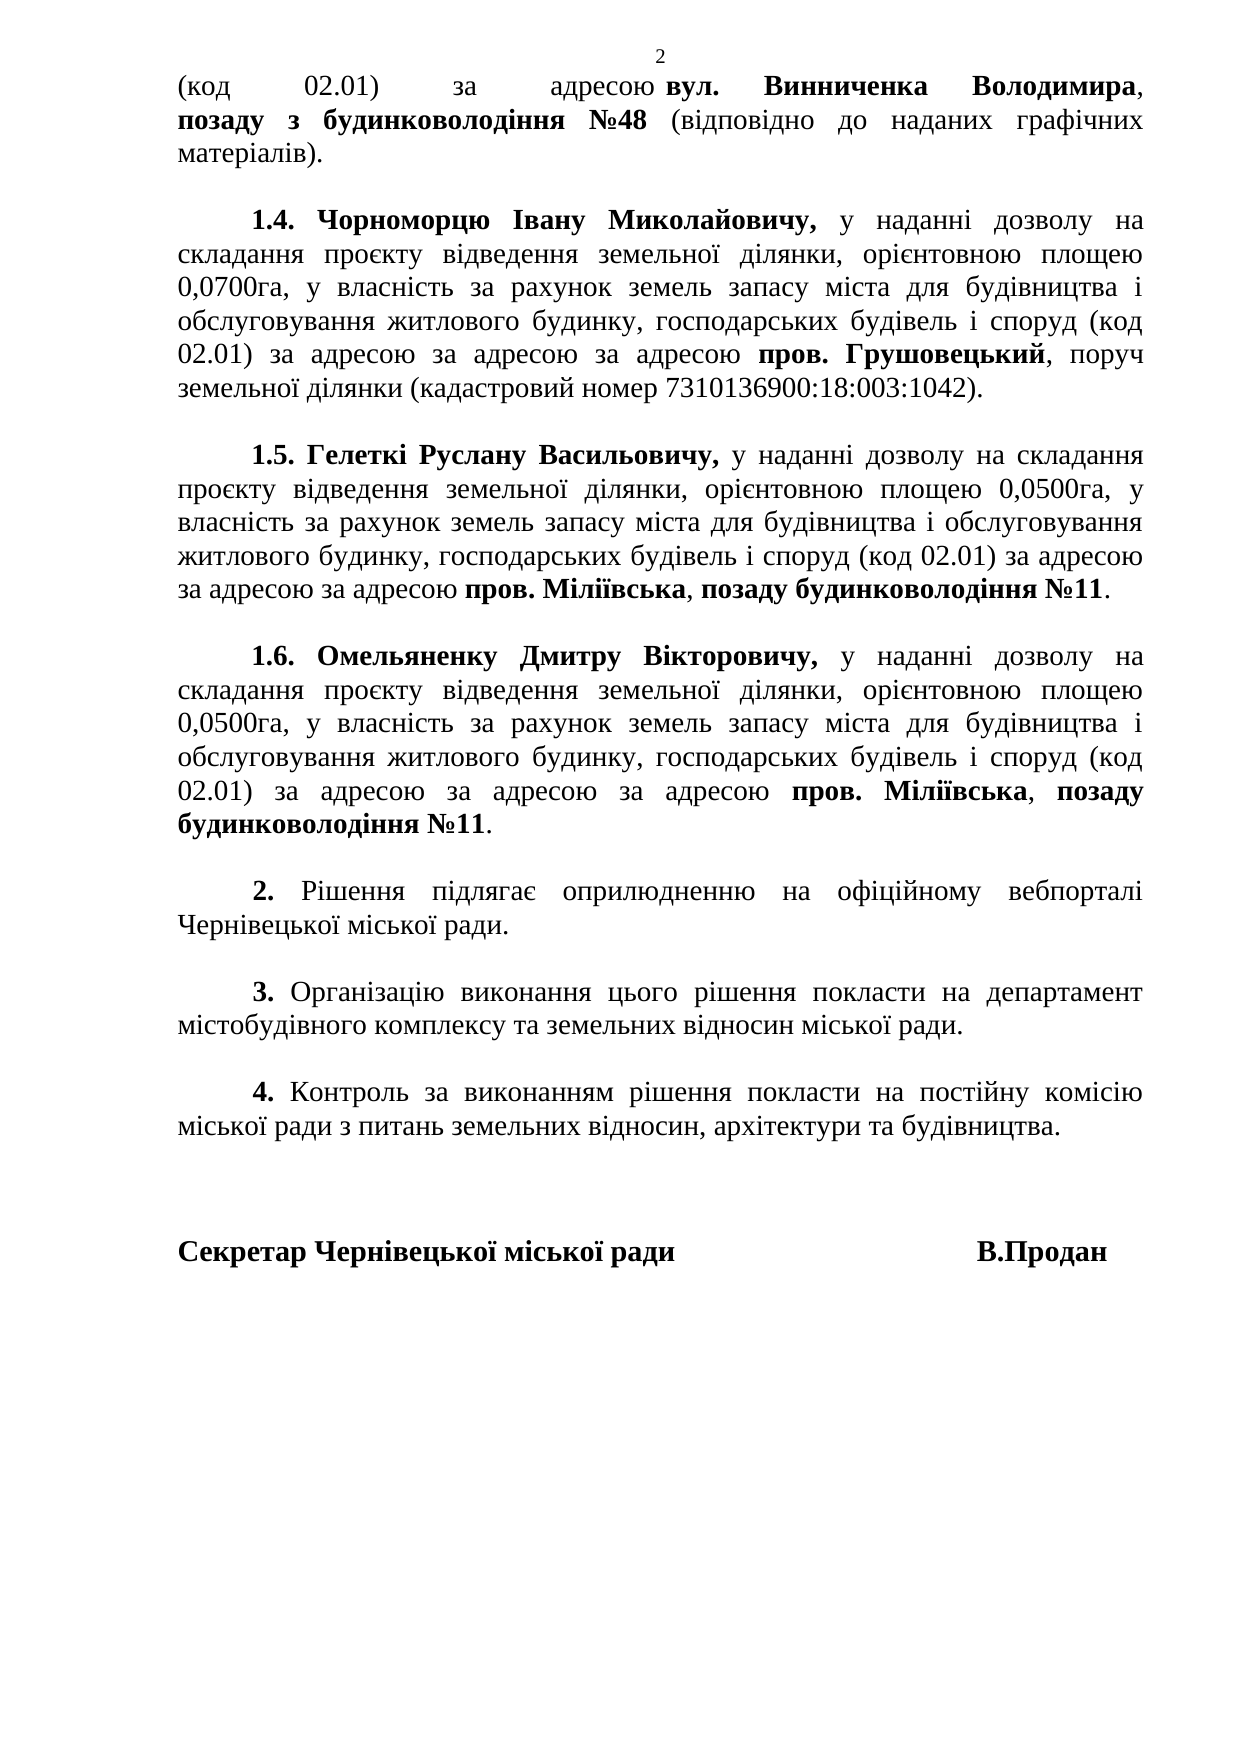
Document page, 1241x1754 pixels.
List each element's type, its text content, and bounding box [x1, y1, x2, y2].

text 2. Рішення підлягає оприлюдненню на офіційному вебпорталі Чернівецької міської ради. [177, 873, 1144, 940]
text 3. Організацію виконання цього рішення покласти на департамент містобудівного комплексу та земельних відносин міської ради. [177, 974, 1144, 1041]
text 1.4. Чорноморцю Івану Миколайовичу, у наданні дозволу на складання проєкту відведення земельної ділянки, орієнтовною площею 0,0700га, у власність за рахунок земель запасу міста для будівництва і обслуговування житлового будинку, господарських будівель і споруд (код 02.01) за адресою за адресою за адресою пров. Грушовецький, поруч земельної ділянки (кадастровий номер 7310136900:18:003:1042). [177, 202, 1144, 404]
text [177, 68, 1144, 169]
text 1.6. Омельяненку Дмитру Вікторовичу, у наданні дозволу на складання проєкту відведення земельної ділянки, орієнтовною площею 0,0500га, у власність за рахунок земель запасу міста для будівництва і обслуговування житлового будинку, господарських будівель і споруд (код 02.01) за адресою за адресою за адресою пров. Міліївська, позаду будинковолодіння №11. [177, 638, 1144, 840]
text 1.5. Гелеткі Руслану Васильовичу, у наданні дозволу на складання проєкту відведення земельної ділянки, орієнтовною площею 0,0500га, у власність за рахунок земель запасу міста для будівництва і обслуговування житлового будинку, господарських будівель і споруд (код 02.01) за адресою за адресою за адресою пров. Міліївська, позаду будинковолодіння №11. [177, 437, 1144, 605]
text Секретар Чернівецької міської ради В.Продан [177, 1233, 1144, 1267]
text 4. Контроль за виконанням рішення покласти на постійну комісію міської ради з питань земельних відносин, архітектури та будівництва. [177, 1074, 1144, 1142]
